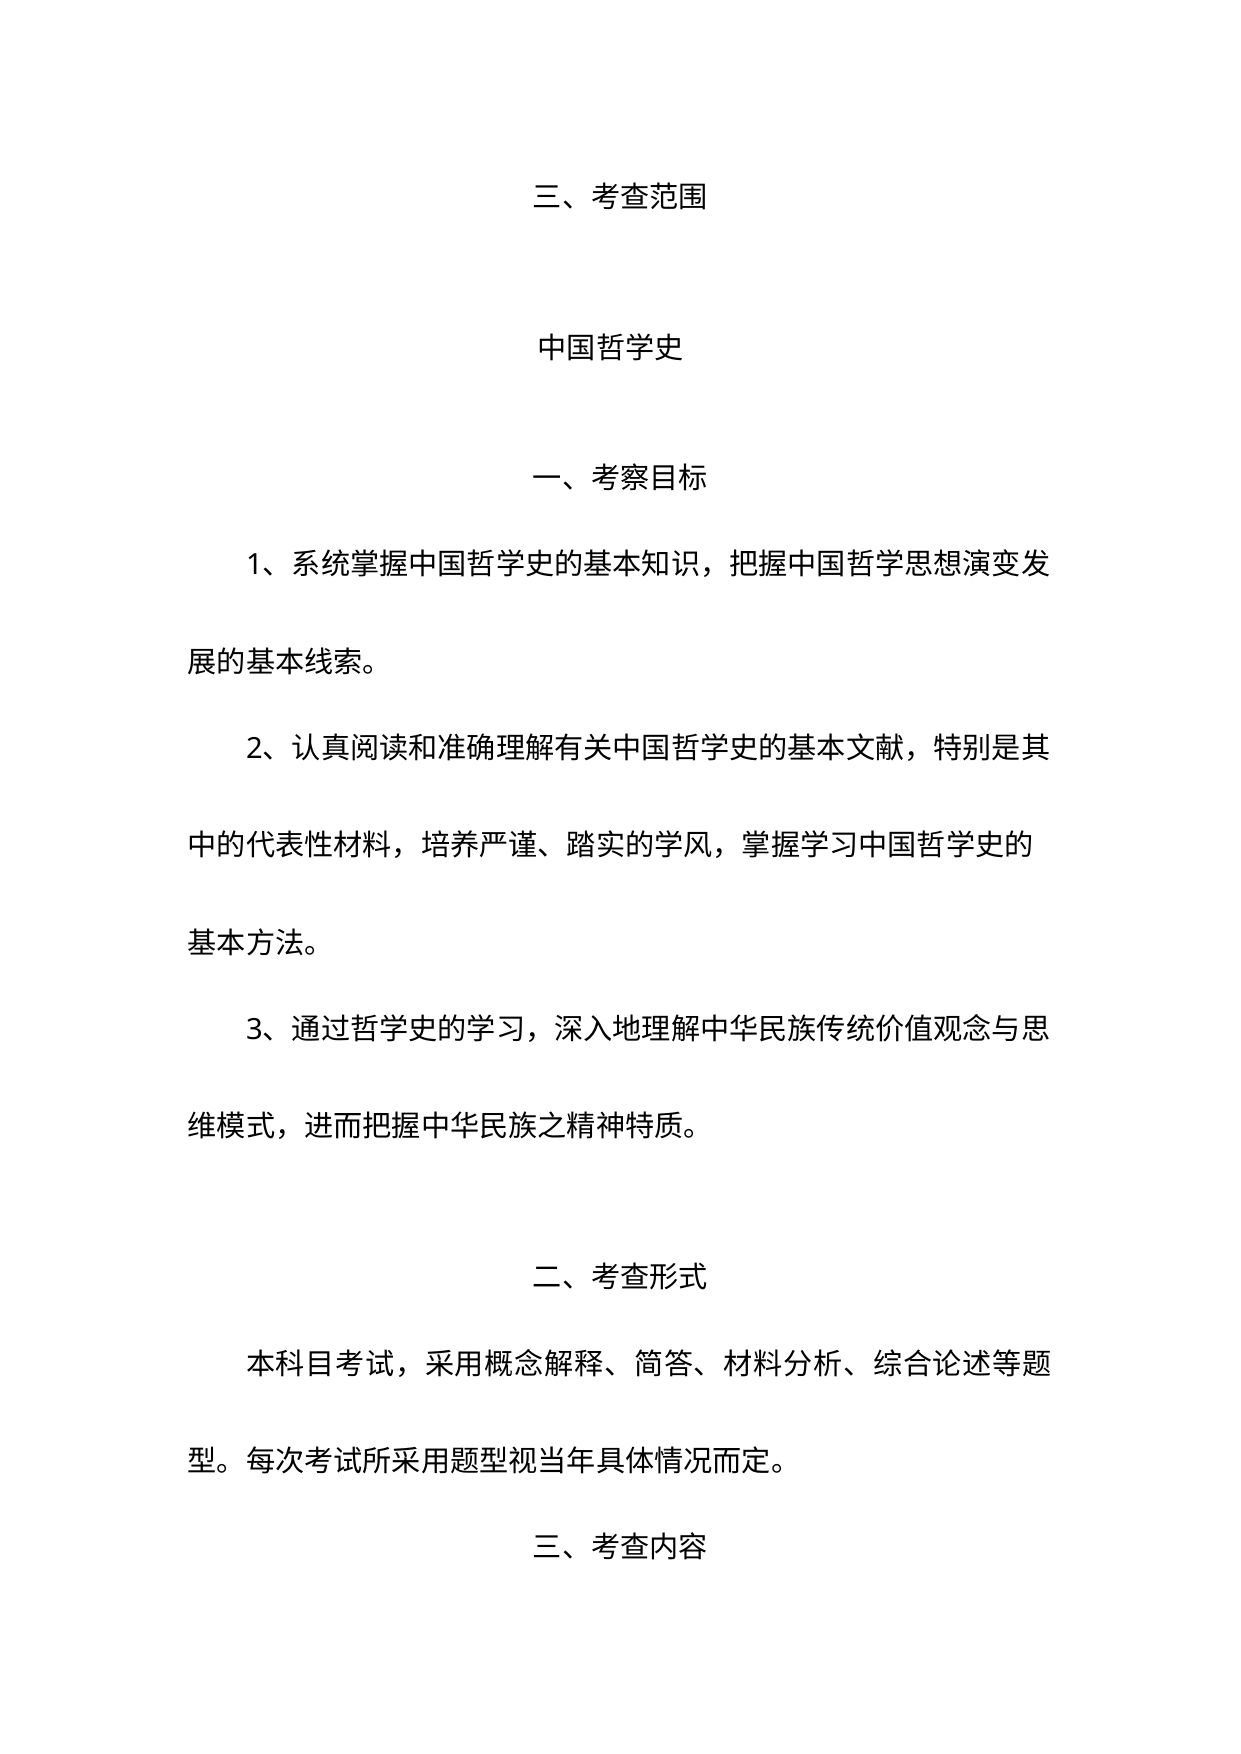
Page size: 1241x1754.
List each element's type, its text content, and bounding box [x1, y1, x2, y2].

text 2、认真阅读和准确理解有关中国哲学史的基本文献，特别是其中的代表性材料，培养严谨、踏实的学风，掌握学习中国哲学史的基本方法。 [187, 713, 1053, 973]
text 三、考查内容 [187, 1512, 1053, 1577]
text 中国哲学史 [187, 313, 1053, 378]
text 本科目考试，采用概念解释、简答、材料分析、综合论述等题型。每次考试所采用题型视当年具体情况而定。 [187, 1329, 1053, 1491]
text 三、考查范围 [187, 162, 1053, 227]
text 3、通过哲学史的学习，深入地理解中华民族传统价值观念与思维模式，进而把握中华民族之精神特质。 [187, 994, 1053, 1157]
text 1、系统掌握中国哲学史的基本知识，把握中国哲学思想演变发展的基本线索。 [187, 529, 1053, 692]
text 二、考查形式 [187, 1243, 1053, 1308]
text 一、考察目标 [187, 443, 1053, 508]
